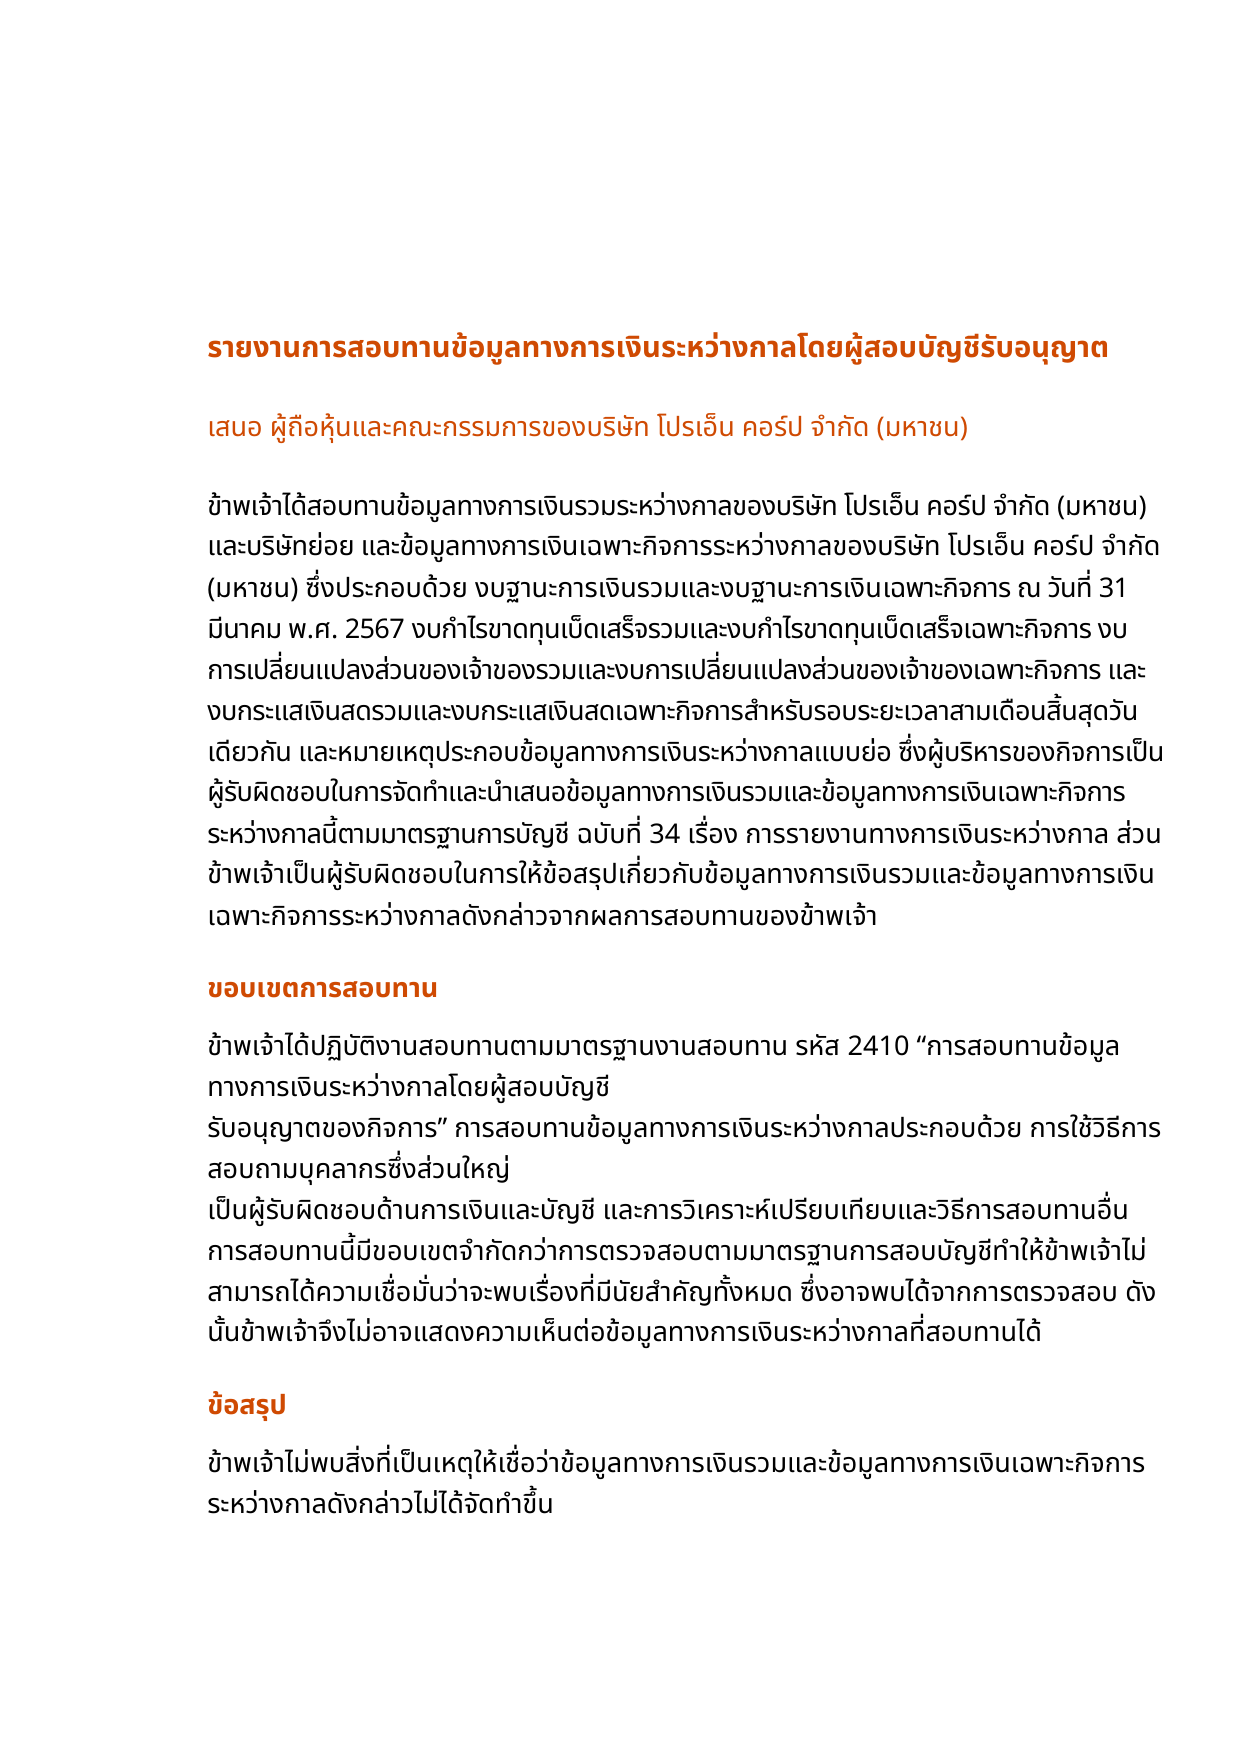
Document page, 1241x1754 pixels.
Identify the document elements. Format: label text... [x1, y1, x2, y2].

text ข้าพเจ้าได้ปฏิบัติงานสอบทานตามมาตรฐานงานสอบทาน รหัส 2410 “การสอบทานข้อมูลทางการเงินระหว่างกาลโดยผู้สอบบัญชี รับอนุญาตของกิจการ” การสอบทานข้อมูลทางการเงินระหว่างกาลประกอบด้วย การใช้วิธีการสอบถามบุคลากรซึ่งส่วนใหญ่ เป็นผู้รับผิดชอบด้านการเงินและบัญชี และการวิเคราะห์เปรียบเทียบและวิธีการสอบทานอื่น การสอบทานนี้มีขอบเขตจำกัดกว่าการตรวจสอบตามมาตรฐานการสอบบัญชีทำให้ข้าพเจ้าไม่สามารถได้ความเชื่อมั่นว่าจะพบเรื่องที่มีนัยสำคัญทั้งหมด ซึ่งอาจพบได้จากการตรวจสอบ ดังนั้นข้าพเจ้าจึงไม่อาจแสดงความเห็นต่อข้อมูลทางการเงินระหว่างกาลที่สอบทานได้ [207, 1026, 1165, 1354]
text ขอบเขตการสอบทาน [207, 968, 1165, 1009]
text ข้อสรุป [207, 1385, 1165, 1426]
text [207, 1443, 1165, 1525]
text เสนอ ผู้ถือหุ้นและคณะกรรมการของบริษัท โปรเอ็น คอร์ป จำกัด (มหาชน) [207, 408, 1165, 449]
text ข้าพเจ้าได้สอบทานข้อมูลทางการเงินรวมระหว่างกาลของบริษัท โปรเอ็น คอร์ป จำกัด (มหาชน) และบริษัทย่อย และข้อมูลทางการเงินเฉพาะกิจการระหว่างกาลของบริษัท โปรเอ็น คอร์ป จำกัด (มหาชน) ซึ่งประกอบด้วย งบฐานะการเงินรวมและงบฐานะการเงินเฉพาะกิจการ ณ วันที่ 31 มีนาคม พ.ศ. 2567 งบกำไรขาดทุนเบ็ดเสร็จรวมและงบกำไรขาดทุนเบ็ดเสร็จเฉพาะกิจการ งบการเปลี่ยนแปลงส่วนของเจ้าของรวมและงบการเปลี่ยนแปลงส่วนของเจ้าของเฉพาะกิจการ และงบกระแสเงินสดรวมและงบกระแสเงินสดเฉพาะกิจการสำหรับรอบระยะเวลาสามเดือนสิ้นสุดวันเดียวกัน และหมายเหตุประกอบข้อมูลทางการเงินระหว่างกาลแบบย่อ ซึ่งผู้บริหารของกิจการเป็นผู้รับผิดชอบในการจัดทำและนำเสนอข้อมูลทางการเงินรวมและข้อมูลทางการเงินเฉพาะกิจการระหว่างกาลนี้ตามมาตรฐานการบัญชี ฉบับที่ 34 เรื่อง การรายงานทางการเงินระหว่างกาล ส่วนข้าพเจ้าเป็นผู้รับผิดชอบในการให้ข้อสรุปเกี่ยวกับข้อมูลทางการเงินรวมและข้อมูลทางการเงินเฉพาะกิจการระหว่างกาลดังกล่าวจากผลการสอบทานของข้าพเจ้า [207, 486, 1165, 937]
text รายงานการสอบทานข้อมูลทางการเงินระหว่างกาลโดยผู้สอบบัญชีรับอนุญาต [207, 327, 1165, 371]
